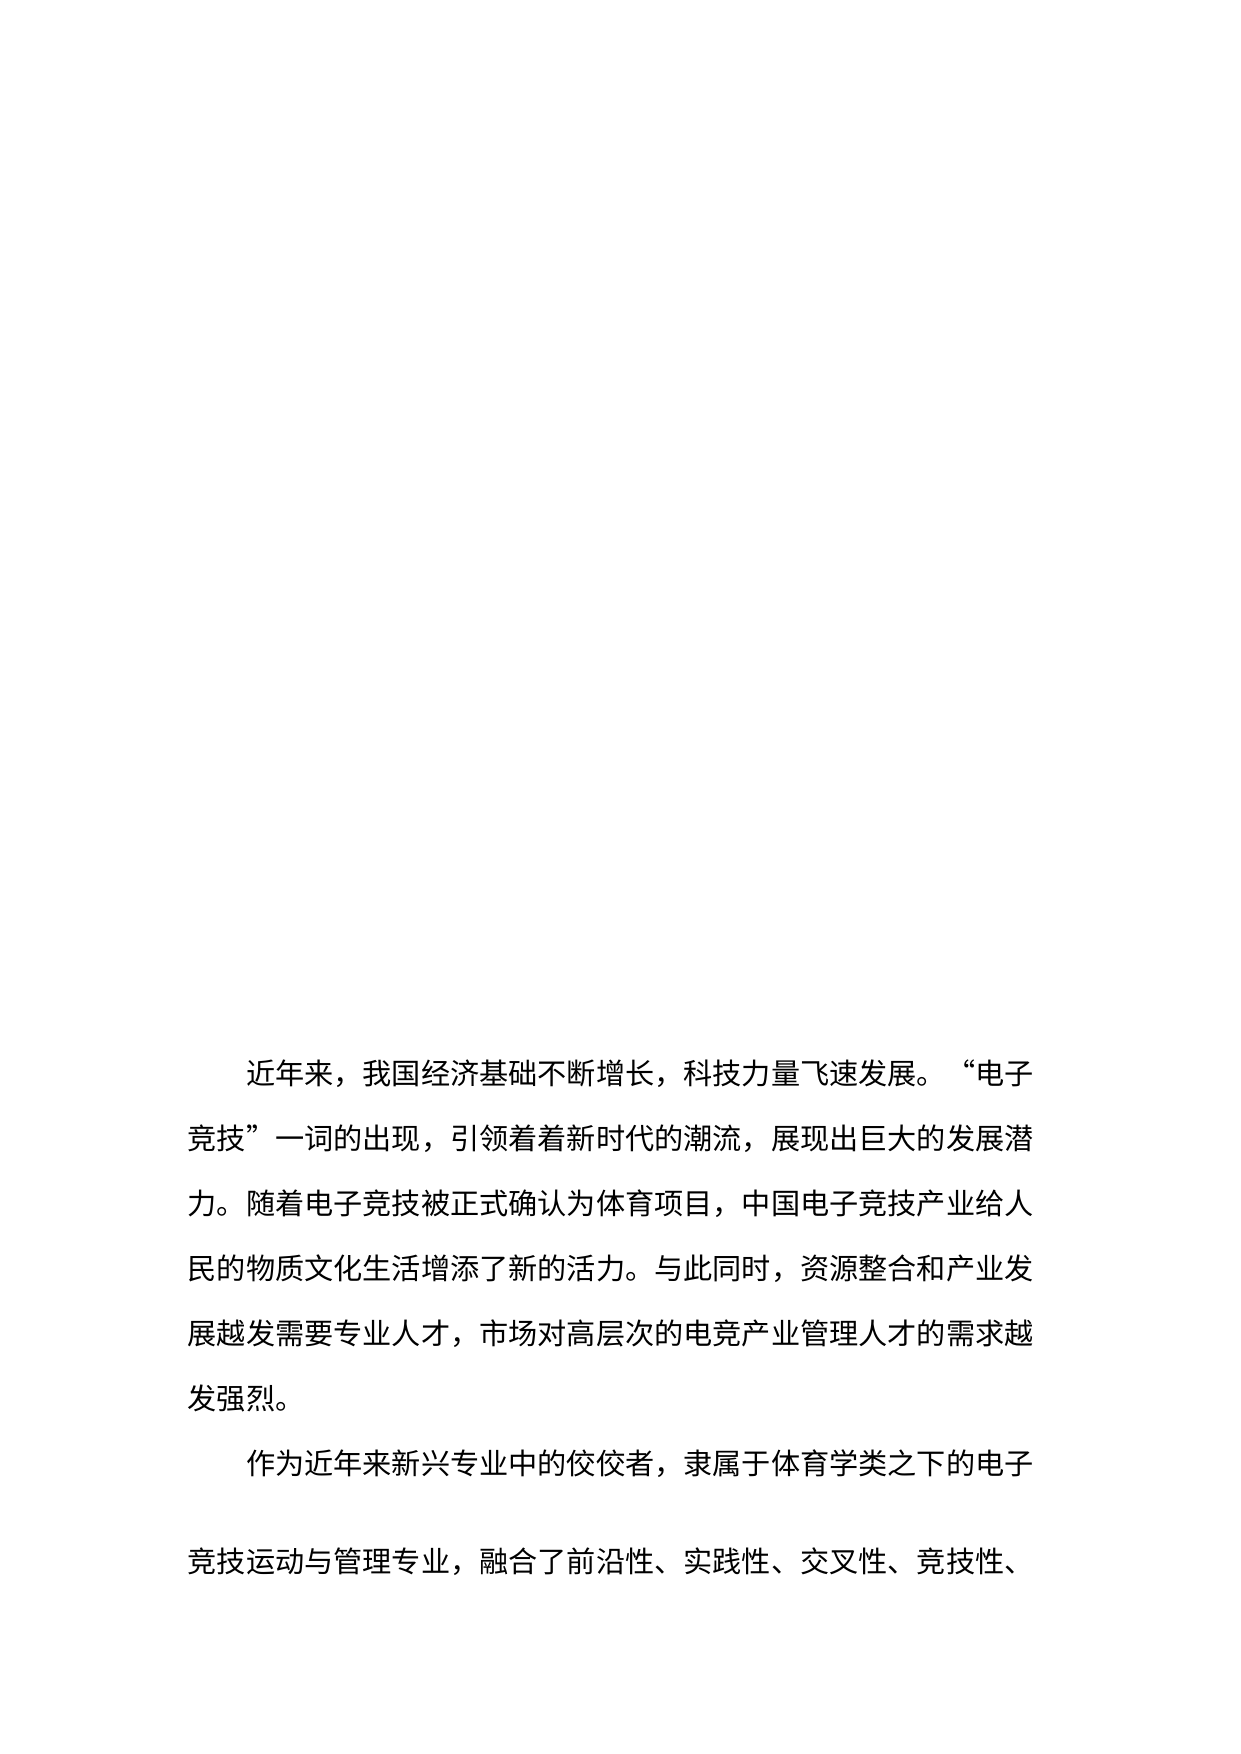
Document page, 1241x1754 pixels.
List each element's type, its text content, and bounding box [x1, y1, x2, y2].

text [187, 1429, 1053, 1592]
text 近年来，我国经济基础不断增长，科技力量飞速发展。“电子竞技”一词的出现，引领着着新时代的潮流，展现出巨大的发展潜力。随着电子竞技被正式确认为体育项目，中国电子竞技产业给人民的物质文化生活增添了新的活力。与此同时，资源整合和产业发展越发需要专业人才，市场对高层次的电竞产业管理人才的需求越发强烈。 [187, 1039, 1053, 1429]
